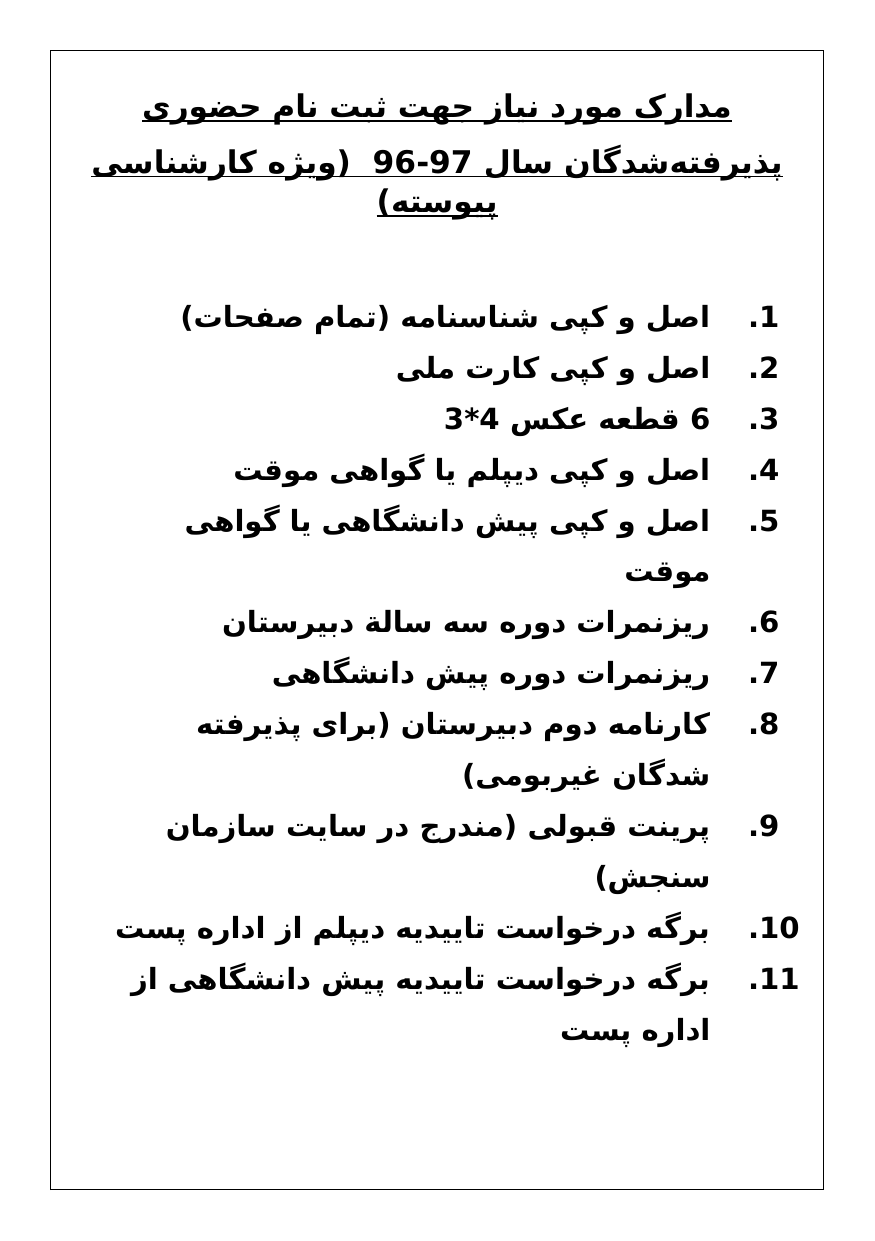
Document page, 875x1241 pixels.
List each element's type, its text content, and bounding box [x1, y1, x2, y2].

list 6 قطعه عکس 4*3 [89, 402, 748, 436]
text پذیرفته‌شدگان سال 97-96 (ویژه کارشناسی پیوسته) [89, 144, 785, 220]
list اصل و کپی پیش دانشگاهی یا گواهی موقت [89, 504, 748, 589]
list اصل و کپی دیپلم یا گواهی موقت [89, 453, 748, 487]
text مدارک مورد نیاز جهت ثبت نام حضوری [89, 89, 785, 125]
list ریزنمرات دوره سه سالة دبیرستان [89, 606, 748, 640]
list کارنامه دوم دبیرستان (برای پذیرفته شدگان غیربومی) [89, 708, 748, 792]
list پرینت قبولی (مندرج در سایت سازمان سنجش) [89, 809, 748, 894]
list برگه درخواست تاییدیه دیپلم از اداره پست [89, 911, 748, 945]
list اصل و کپی شناسنامه (تمام صفحات) [89, 300, 748, 334]
list ریزنمرات دوره پیش دانشگاهی [89, 657, 748, 691]
list برگه درخواست تاییدیه پیش دانشگاهی از اداره پست [89, 962, 748, 1047]
list اصل و کپی کارت ملی [89, 351, 748, 385]
